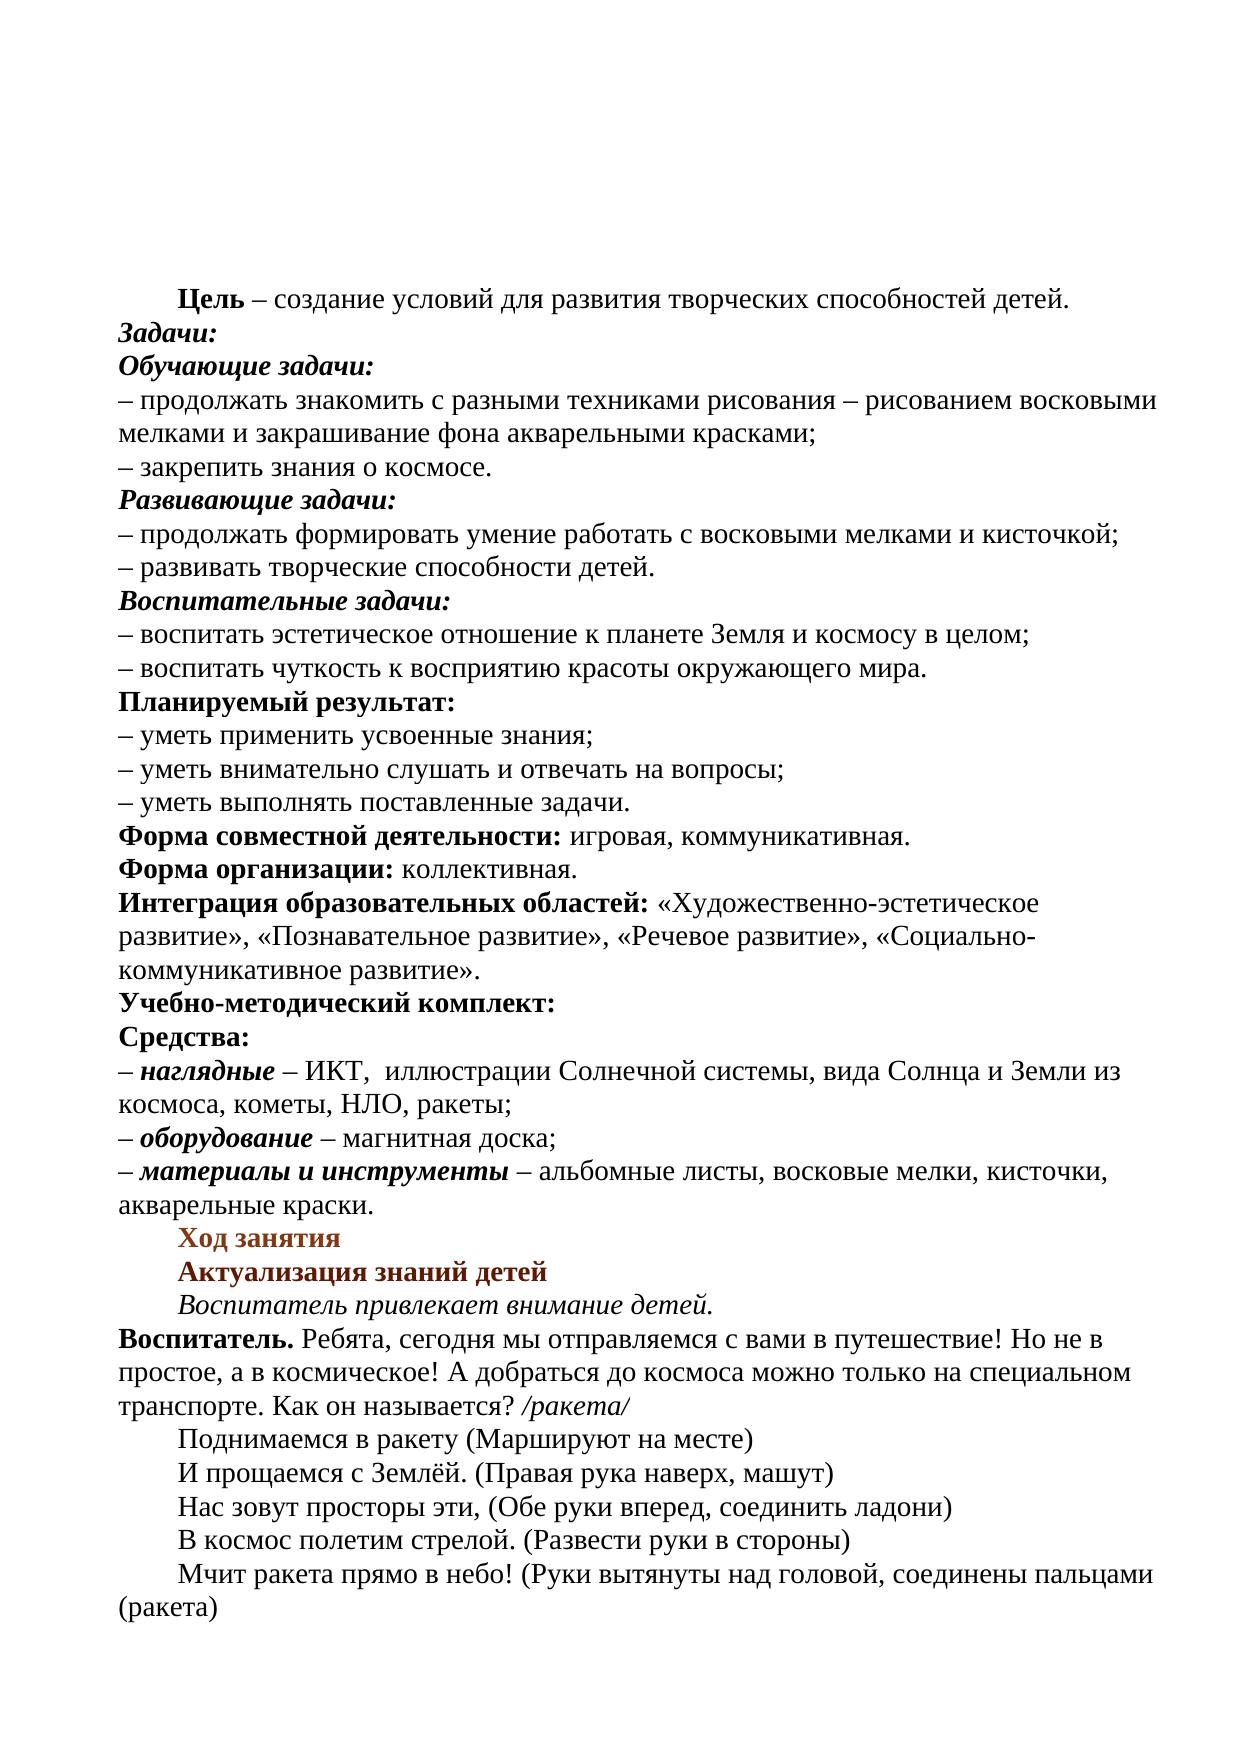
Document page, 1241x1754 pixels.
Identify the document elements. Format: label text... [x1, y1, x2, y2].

text Мчит ракета прямо в небо! (Руки вытянуты над головой, соединены пальцами (ракета) [118, 1556, 1167, 1623]
text В космос полетим стрелой. (Развести руки в стороны) [118, 1522, 1167, 1556]
text Нас зовут просторы эти, (Обе руки вперед, соединить ладони) [118, 1489, 1167, 1522]
text Ход занятия [118, 1220, 1167, 1254]
text Цель – создание условий для развития творческих способностей детей. Задачи: Обучающие задачи: – продолжать знакомить с разными техниками рисования – рисованием восковыми мелками и закрашивание фона акварельными красками; – закрепить знания о космосе. Развивающие задачи: – продолжать формировать умение работать с восковыми мелками и кисточкой; – развивать творческие способности детей. Воспитательные задачи: – воспитать эстетическое отношение к планете Земля и космосу в целом; – воспитать чуткость к восприятию красоты окружающего мира. Планируемый результат: – уметь применить усвоенные знания; – уметь внимательно слушать и отвечать на вопросы; – уметь выполнять поставленные задачи. Форма совместной деятельности: игровая, коммуникативная. Форма организации: коллективная. Интеграция образовательных областей: «Художественно-эстетическое развитие», «Познавательное развитие», «Речевое развитие», «Социально-коммуникативное развитие». Учебно-методический комплект: Средства: – наглядные – ИКТ, иллюстрации Солнечной системы, вида Солнца и Земли из космоса, кометы, НЛО, ракеты; – оборудование – магнитная доска; – материалы и инструменты – альбомные листы, восковые мелки, кисточки, акварельные краски. [118, 281, 1167, 1220]
text Воспитатель привлекает внимание детей. Воспитатель. Ребята, сегодня мы отправляемся с вами в путешествие! Но не в простое, а в космическое! А добраться до космоса можно только на специальном транспорте. Как он называется? /ракета/ [118, 1287, 1167, 1422]
text И прощаемся с Землёй. (Правая рука наверх, машут) [118, 1455, 1167, 1489]
text Актуализация знаний детей [118, 1254, 1167, 1287]
text Поднимаемся в ракету (Маршируют на месте) [118, 1422, 1167, 1455]
